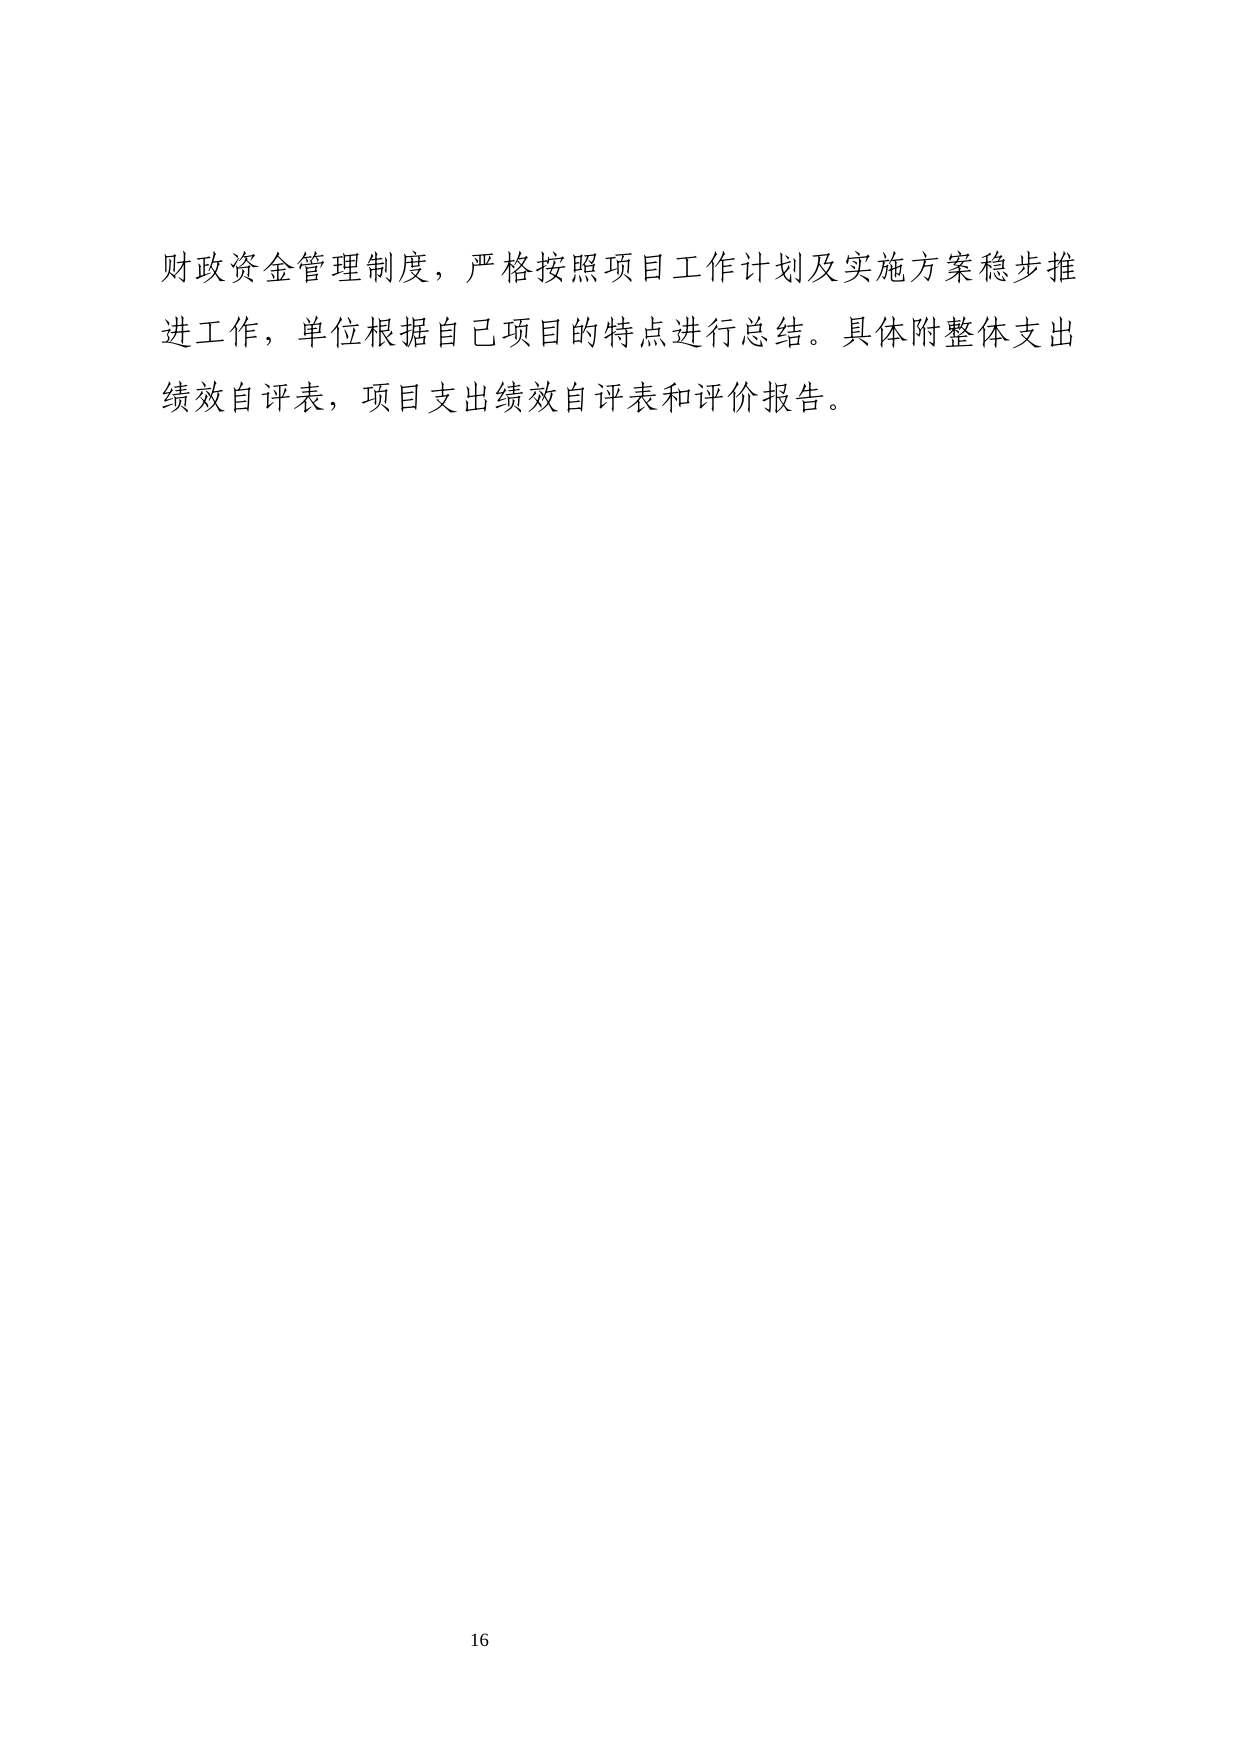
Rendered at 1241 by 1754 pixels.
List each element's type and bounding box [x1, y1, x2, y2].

text [159, 233, 1081, 428]
